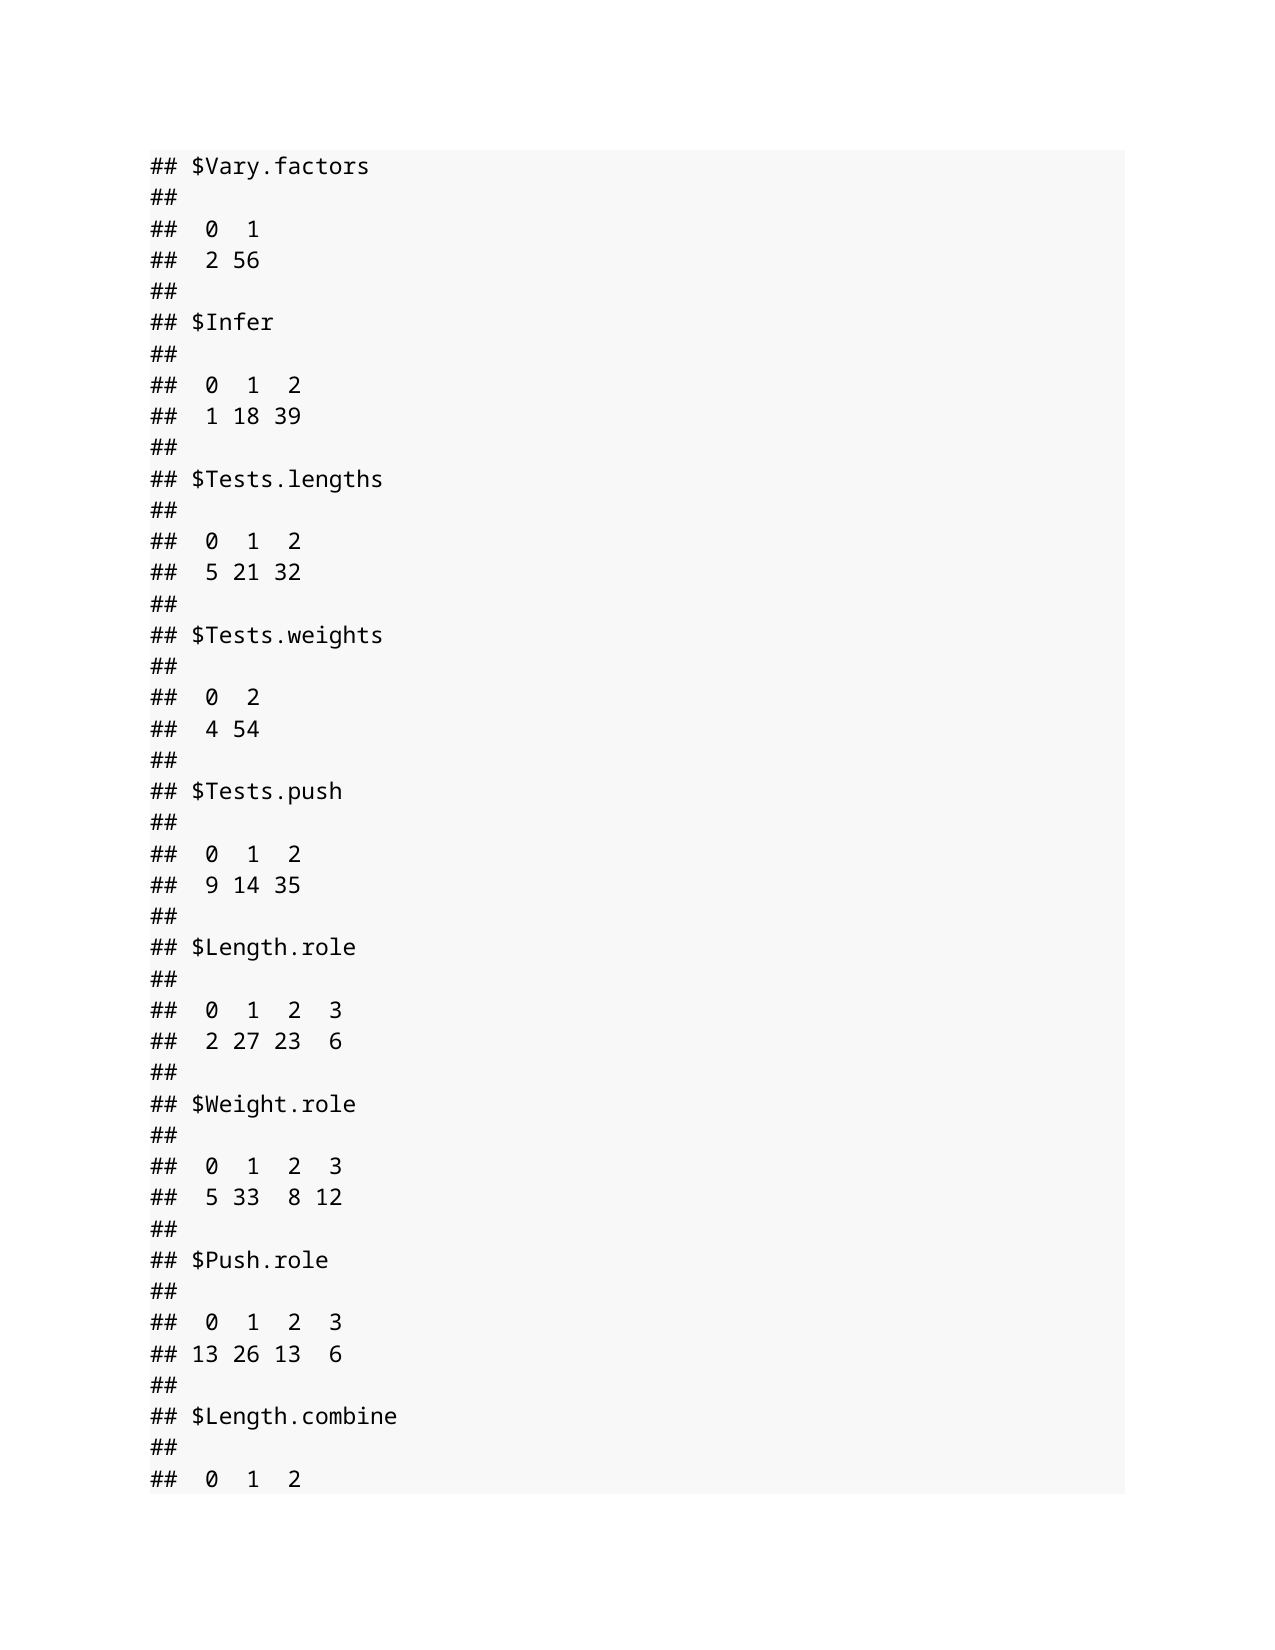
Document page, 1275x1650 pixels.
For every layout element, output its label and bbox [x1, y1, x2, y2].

text [150, 150, 1125, 1494]
